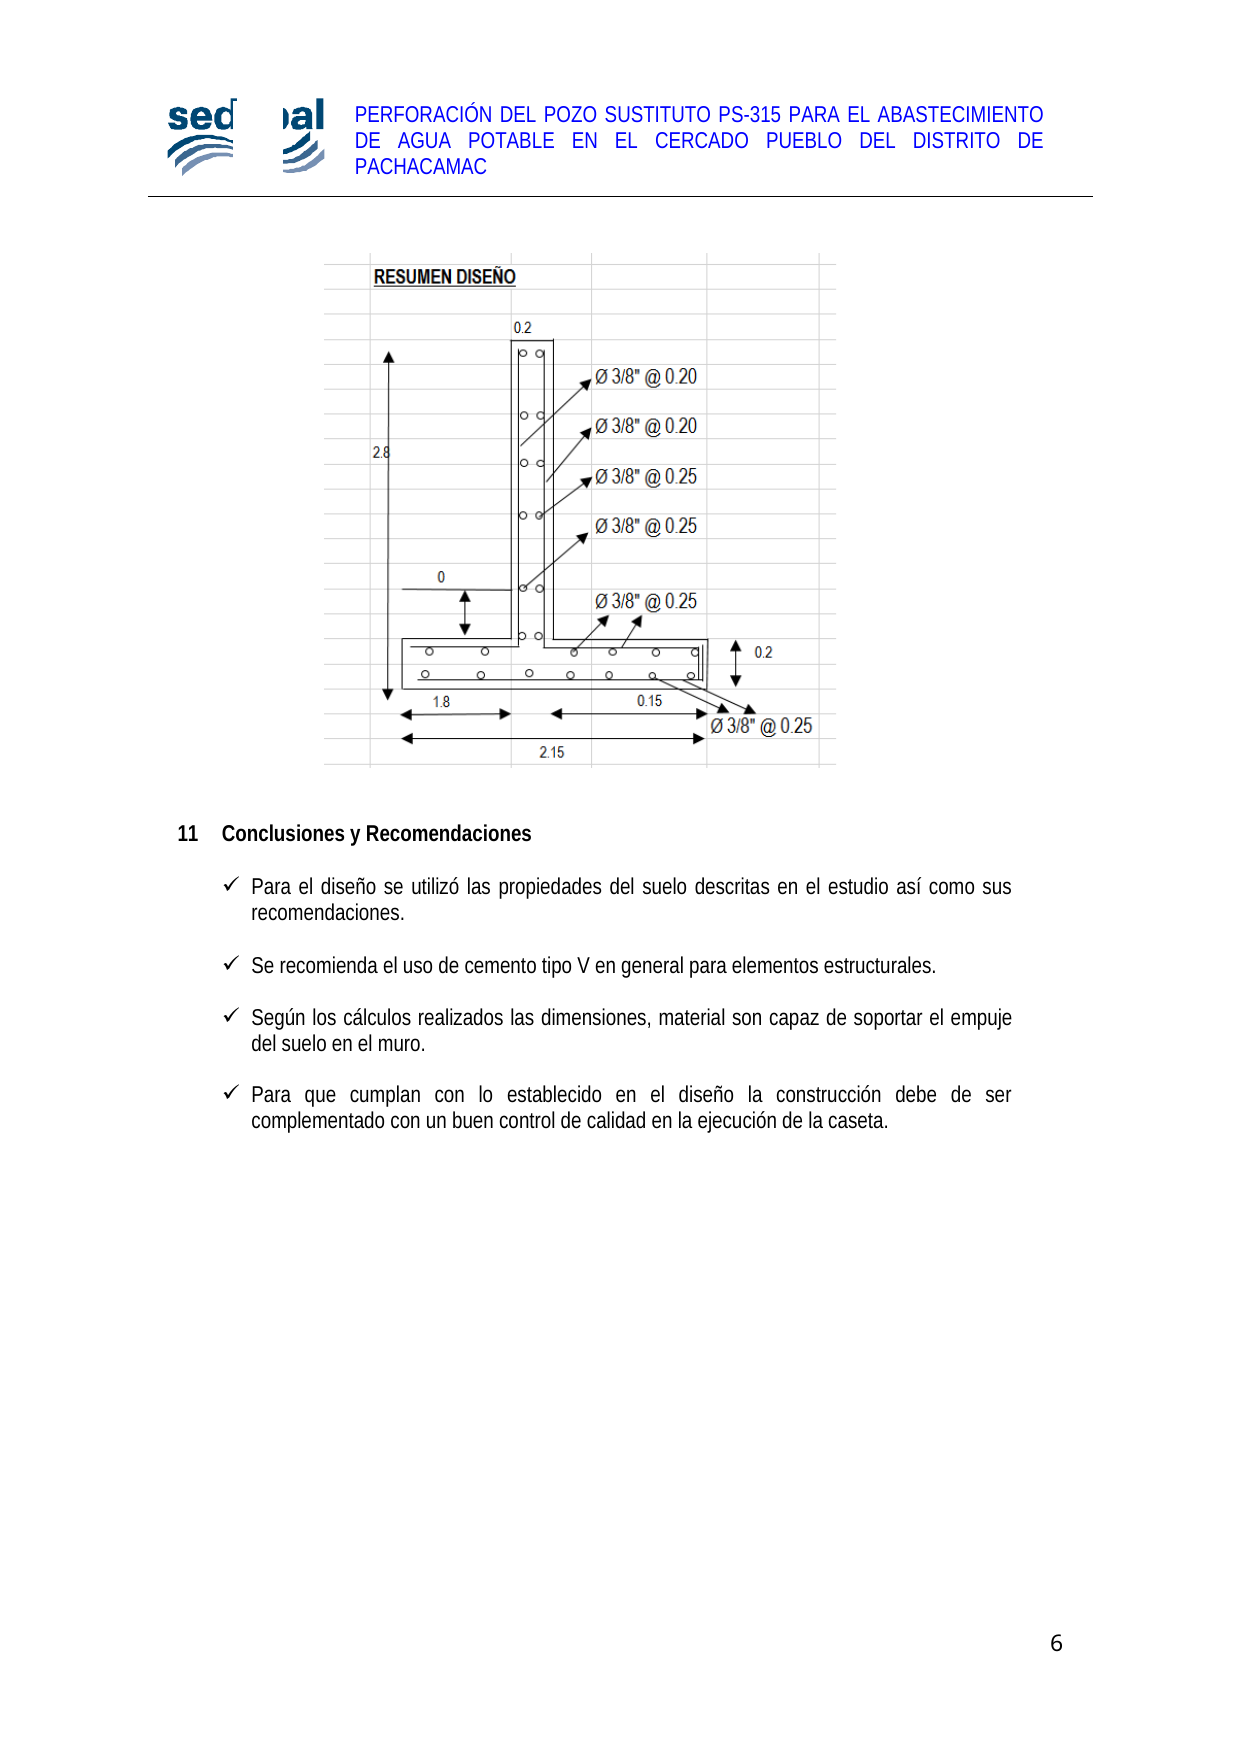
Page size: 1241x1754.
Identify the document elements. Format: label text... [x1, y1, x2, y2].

list Se recomienda el uso de cemento tipo V en general para elementos estructurales. [222, 952, 1013, 978]
list Según los cálculos realizados las dimensiones, material son capaz de soportar el empuje del suelo en el muro. [222, 1003, 1013, 1056]
list Para el diseño se utilizó las propiedades del suelo descritas en el estudio así como sus recomendaciones. [222, 873, 1013, 926]
picture [324, 253, 837, 768]
list Para que cumplan con lo establecido en el diseño la construcción debe de ser complementado con un buen control de calidad en la ejecución de la caseta. [222, 1081, 1013, 1134]
list Conclusiones y Recomendaciones [177, 820, 1058, 847]
